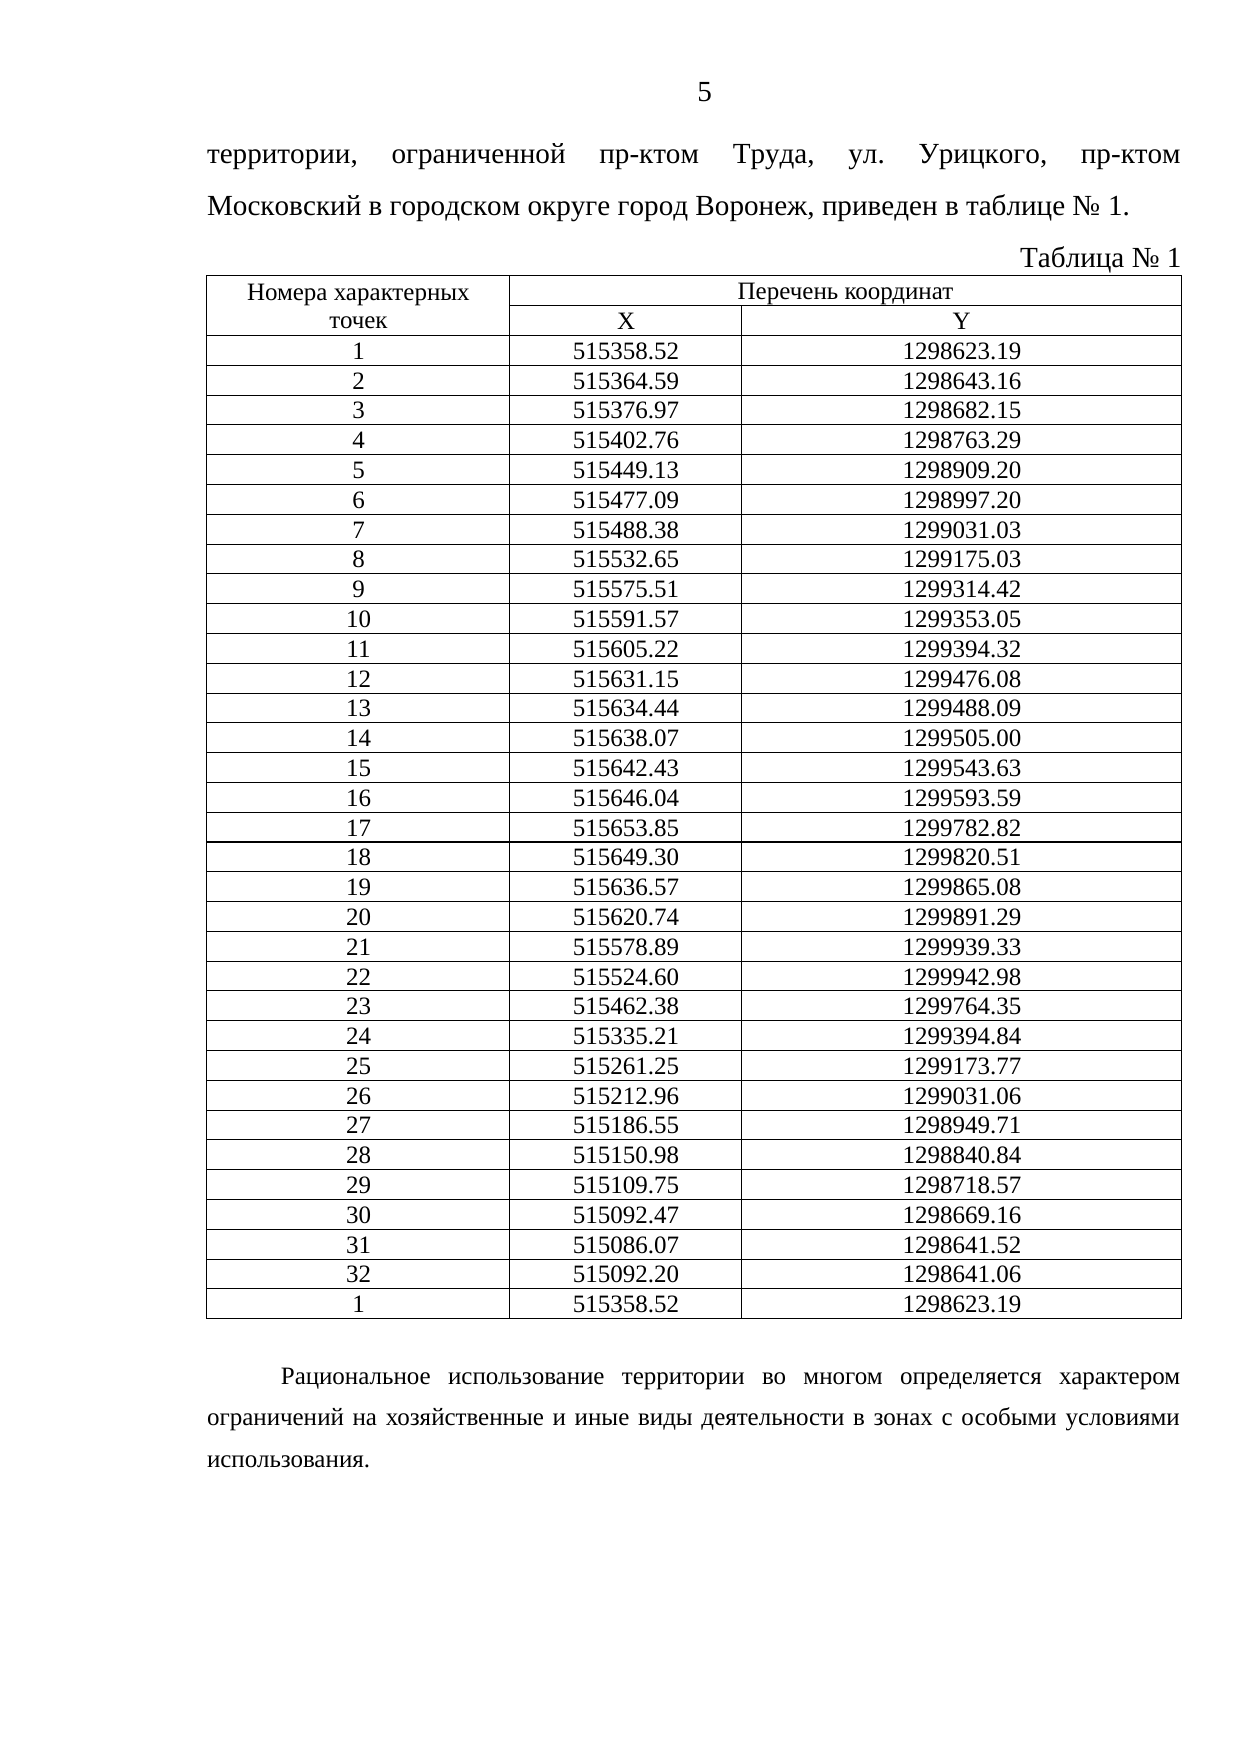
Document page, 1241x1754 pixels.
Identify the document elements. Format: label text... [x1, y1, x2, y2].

table_cell 1299488.09 [742, 694, 1181, 722]
table_cell 1299314.42 [742, 574, 1181, 603]
table_cell 515636.57 [510, 872, 741, 901]
table_cell 515638.07 [510, 723, 741, 752]
table_cell 515578.89 [510, 932, 741, 961]
table_cell 1299865.08 [742, 872, 1181, 901]
table_cell 5 [207, 455, 509, 484]
table_cell 515649.30 [510, 843, 741, 871]
table_cell 515653.85 [510, 813, 741, 841]
table_cell 515335.21 [510, 1021, 741, 1050]
table_cell 26 [207, 1081, 509, 1109]
table_cell 1299820.51 [742, 843, 1181, 871]
table_cell 515631.15 [510, 664, 741, 692]
table_cell 515086.07 [510, 1230, 741, 1258]
table_cell 27 [207, 1111, 509, 1139]
table_cell 515634.44 [510, 694, 741, 722]
table_cell 1298682.15 [742, 396, 1181, 424]
table_cell 1299782.82 [742, 813, 1181, 841]
table_cell 515376.97 [510, 396, 741, 424]
table_cell 1298840.84 [742, 1140, 1181, 1169]
table_cell 28 [207, 1140, 509, 1169]
table_cell 1299394.84 [742, 1021, 1181, 1050]
table_cell 1298949.71 [742, 1111, 1181, 1139]
table_cell 13 [207, 694, 509, 722]
table_cell 1299764.35 [742, 991, 1181, 1020]
table_cell 19 [207, 872, 509, 901]
table_cell 1299394.32 [742, 634, 1181, 663]
table_cell 1298669.16 [742, 1200, 1181, 1229]
table_cell 1298623.19 [742, 336, 1181, 365]
table_cell 16 [207, 783, 509, 812]
table_cell 515488.38 [510, 515, 741, 543]
table_cell 515462.38 [510, 991, 741, 1020]
table_cell 1298763.29 [742, 425, 1181, 454]
table_cell 23 [207, 991, 509, 1020]
table_cell 18 [207, 843, 509, 871]
table_cell 1298643.16 [742, 366, 1181, 394]
table_cell 515109.75 [510, 1170, 741, 1199]
table_cell 32 [207, 1260, 509, 1288]
table_cell 515212.96 [510, 1081, 741, 1109]
table_cell 1298997.20 [742, 485, 1181, 514]
table_cell 515092.20 [510, 1260, 741, 1288]
table_cell X [510, 306, 741, 335]
table_cell 515642.43 [510, 753, 741, 782]
table_header Перечень координат [510, 276, 1181, 305]
table_cell 1299891.29 [742, 902, 1181, 931]
table_cell 515532.65 [510, 545, 741, 573]
table_cell 515402.76 [510, 425, 741, 454]
table_cell 515364.59 [510, 366, 741, 394]
table_cell 1299505.00 [742, 723, 1181, 752]
table_cell 9 [207, 574, 509, 603]
table_cell 10 [207, 604, 509, 633]
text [207, 136, 1181, 222]
table_cell 3 [207, 396, 509, 424]
text Таблица № 1 [207, 240, 1181, 274]
table_cell 6 [207, 485, 509, 514]
table_cell 1298718.57 [742, 1170, 1181, 1199]
table_cell 515605.22 [510, 634, 741, 663]
table_cell 1298623.19 [742, 1289, 1181, 1318]
text Рациональное использование территории во многом определяется характером ограничений на хозяйственные и иные виды деятельности в зонах с особыми условиями использования. [207, 1361, 1181, 1473]
table_cell 515186.55 [510, 1111, 741, 1139]
table_cell 515646.04 [510, 783, 741, 812]
table_cell 515524.60 [510, 962, 741, 990]
table_cell 1 [207, 336, 509, 365]
table_cell 21 [207, 932, 509, 961]
table_cell 1299031.03 [742, 515, 1181, 543]
table_cell 1299942.98 [742, 962, 1181, 990]
table_cell 515591.57 [510, 604, 741, 633]
table_cell 515449.13 [510, 455, 741, 484]
table_cell 7 [207, 515, 509, 543]
table_cell 1 [207, 1289, 509, 1318]
table_cell 2 [207, 366, 509, 394]
table_cell 1298641.06 [742, 1260, 1181, 1288]
table_cell 12 [207, 664, 509, 692]
table_cell 515358.52 [510, 336, 741, 365]
table_cell 29 [207, 1170, 509, 1199]
table_cell Y [742, 306, 1181, 335]
table_header Номера характерных точек [207, 276, 509, 335]
table_cell 25 [207, 1051, 509, 1080]
table_cell 1299543.63 [742, 753, 1181, 782]
table_cell 515092.47 [510, 1200, 741, 1229]
table_cell 31 [207, 1230, 509, 1258]
table_cell 515358.52 [510, 1289, 741, 1318]
table_cell 22 [207, 962, 509, 990]
table_cell 1299939.33 [742, 932, 1181, 961]
table_cell 8 [207, 545, 509, 573]
table_cell 24 [207, 1021, 509, 1050]
table_cell 30 [207, 1200, 509, 1229]
table_cell 20 [207, 902, 509, 931]
table_cell 17 [207, 813, 509, 841]
table_cell 1299175.03 [742, 545, 1181, 573]
table_cell 1299031.06 [742, 1081, 1181, 1109]
table_cell 15 [207, 753, 509, 782]
table_cell 1299593.59 [742, 783, 1181, 812]
table_cell 515150.98 [510, 1140, 741, 1169]
table_cell 515620.74 [510, 902, 741, 931]
table_cell 515261.25 [510, 1051, 741, 1080]
table_cell 515477.09 [510, 485, 741, 514]
table_cell 1299353.05 [742, 604, 1181, 633]
table_cell 515575.51 [510, 574, 741, 603]
table_cell 14 [207, 723, 509, 752]
table_cell 1299476.08 [742, 664, 1181, 692]
table_cell 1298641.52 [742, 1230, 1181, 1258]
table_cell 1299173.77 [742, 1051, 1181, 1080]
table_cell 1298909.20 [742, 455, 1181, 484]
table_cell 11 [207, 634, 509, 663]
table_cell 4 [207, 425, 509, 454]
